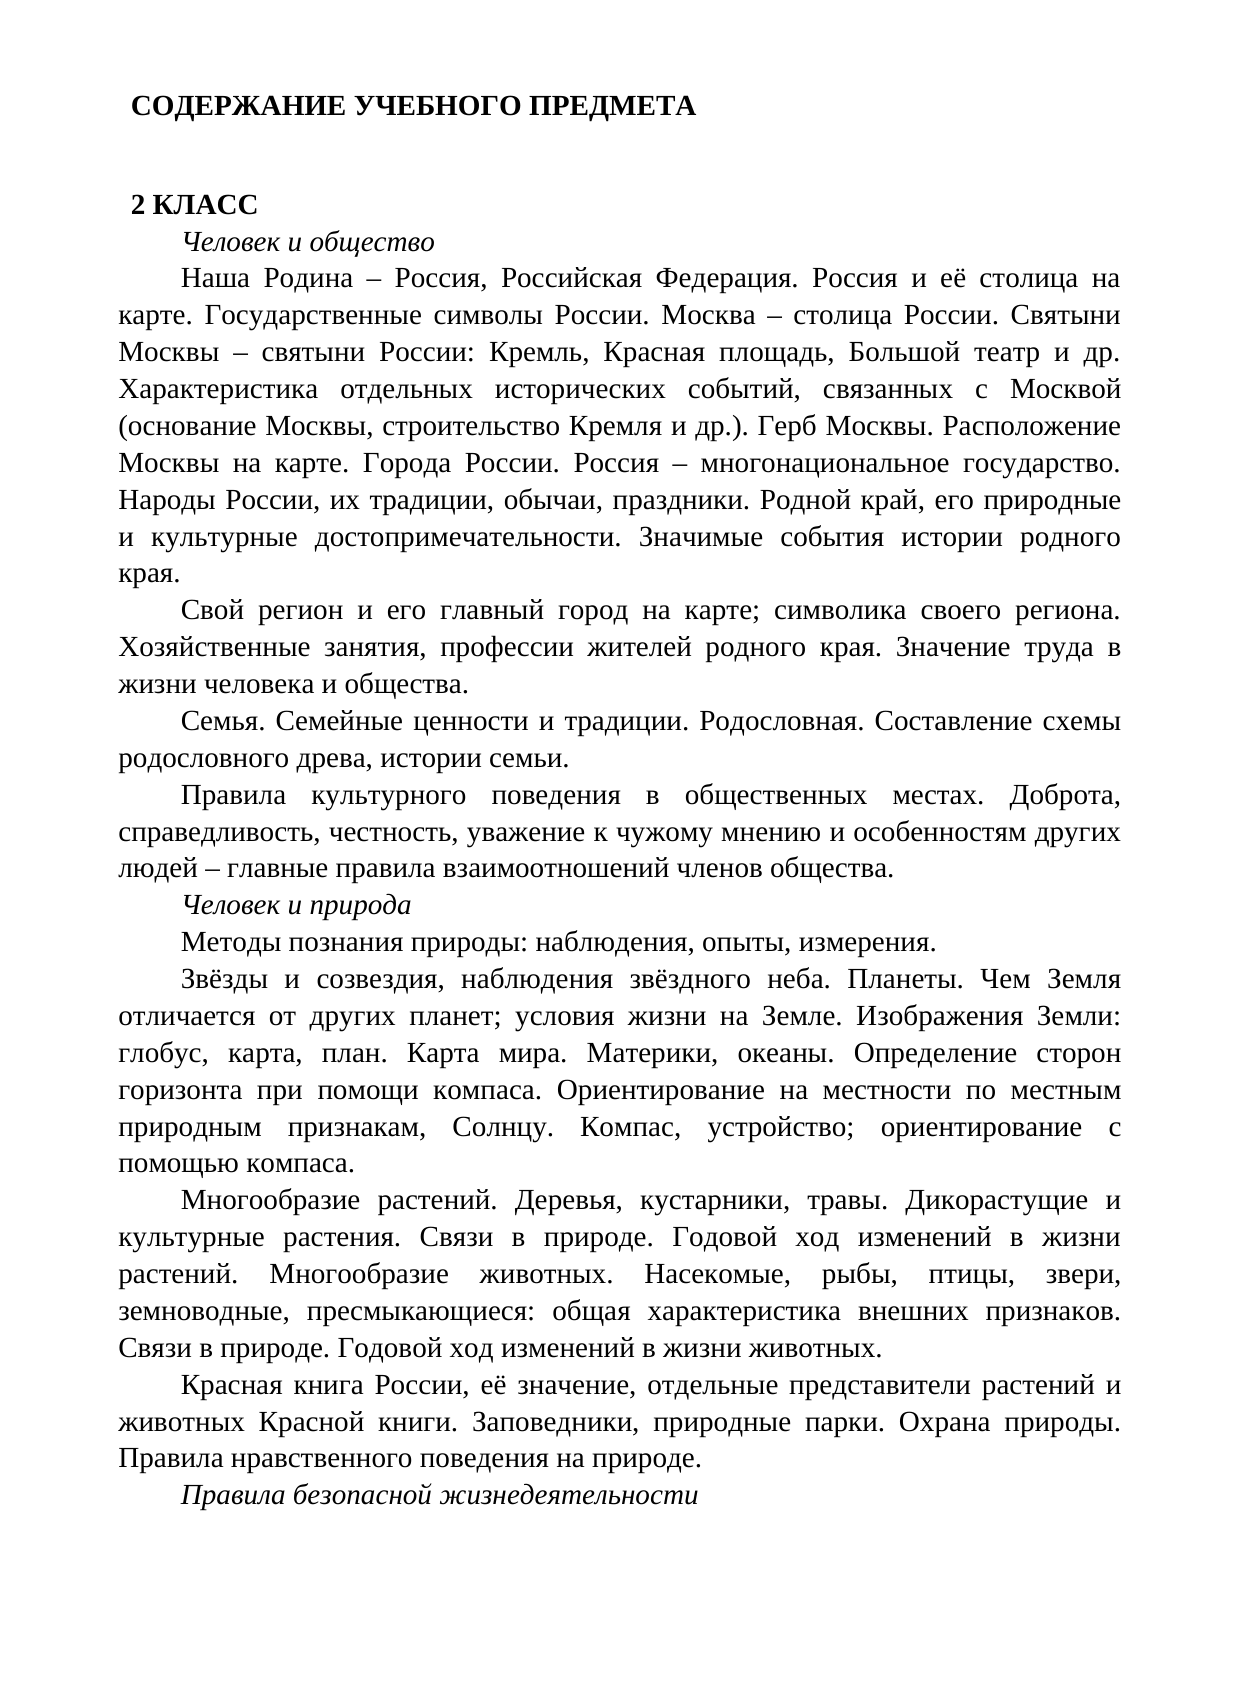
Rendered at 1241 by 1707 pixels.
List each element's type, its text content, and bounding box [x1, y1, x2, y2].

text 2 КЛАСС [131, 187, 1122, 220]
text Красная книга России, её значение, отдельные представители растений и животных Красной книги. Заповедники, природные парки. Охрана природы. Правила нравственного поведения на природе. [118, 1367, 1122, 1474]
text Человек и природа [118, 887, 1122, 921]
text Правила безопасной жизнедеятельности [118, 1477, 1122, 1511]
text Многообразие растений. Деревья, кустарники, травы. Дикорастущие и культурные растения. Связи в природе. Годовой ход изменений в жизни растений. Многообразие животных. Насекомые, рыбы, птицы, звери, земноводные, пресмыкающиеся: общая характеристика внешних признаков. Связи в природе. Годовой ход изменений в жизни животных. [118, 1182, 1122, 1363]
text Методы познания природы: наблюдения, опыты, измерения. [118, 924, 1122, 958]
text Человек и общество [118, 224, 1122, 257]
text Правила культурного поведения в общественных местах. Доброта, справедливость, честность, уважение к чужому мнению и особенностям других людей – главные правила взаимоотношений членов общества. [118, 777, 1122, 884]
text Звёзды и созвездия, наблюдения звёздного неба. Планеты. Чем Земля отличается от других планет; условия жизни на Земле. Изображения Земли: глобус, карта, план. Карта мира. Материки, океаны. Определение сторон горизонта при помощи компаса. Ориентирование на местности по местным природным признакам, Солнцу. Компас, устройство; ориентирование с помощью компаса. [118, 961, 1122, 1179]
text СОДЕРЖАНИЕ УЧЕБНОГО ПРЕДМЕТА [131, 88, 1122, 122]
text Наша Родина – Россия, Российская Федерация. Россия и её столица на карте. Государственные символы России. Москва – столица России. Святыни Москвы – святыни России: Кремль, Красная площадь, Большой театр и др. Характеристика отдельных исторических событий, связанных с Москвой (основание Москвы, строительство Кремля и др.). Герб Москвы. Расположение Москвы на карте. Города России. Россия – многонациональное государство. Народы России, их традиции, обычаи, праздники. Родной край, его природные и культурные достопримечательности. Значимые события истории родного края. [118, 261, 1122, 589]
text Свой регион и его главный город на карте; символика своего региона. Хозяйственные занятия, профессии жителей родного края. Значение труда в жизни человека и общества. [118, 592, 1122, 700]
text Семья. Семейные ценности и традиции. Родословная. Составление схемы родословного древа, истории семьи. [118, 703, 1122, 773]
